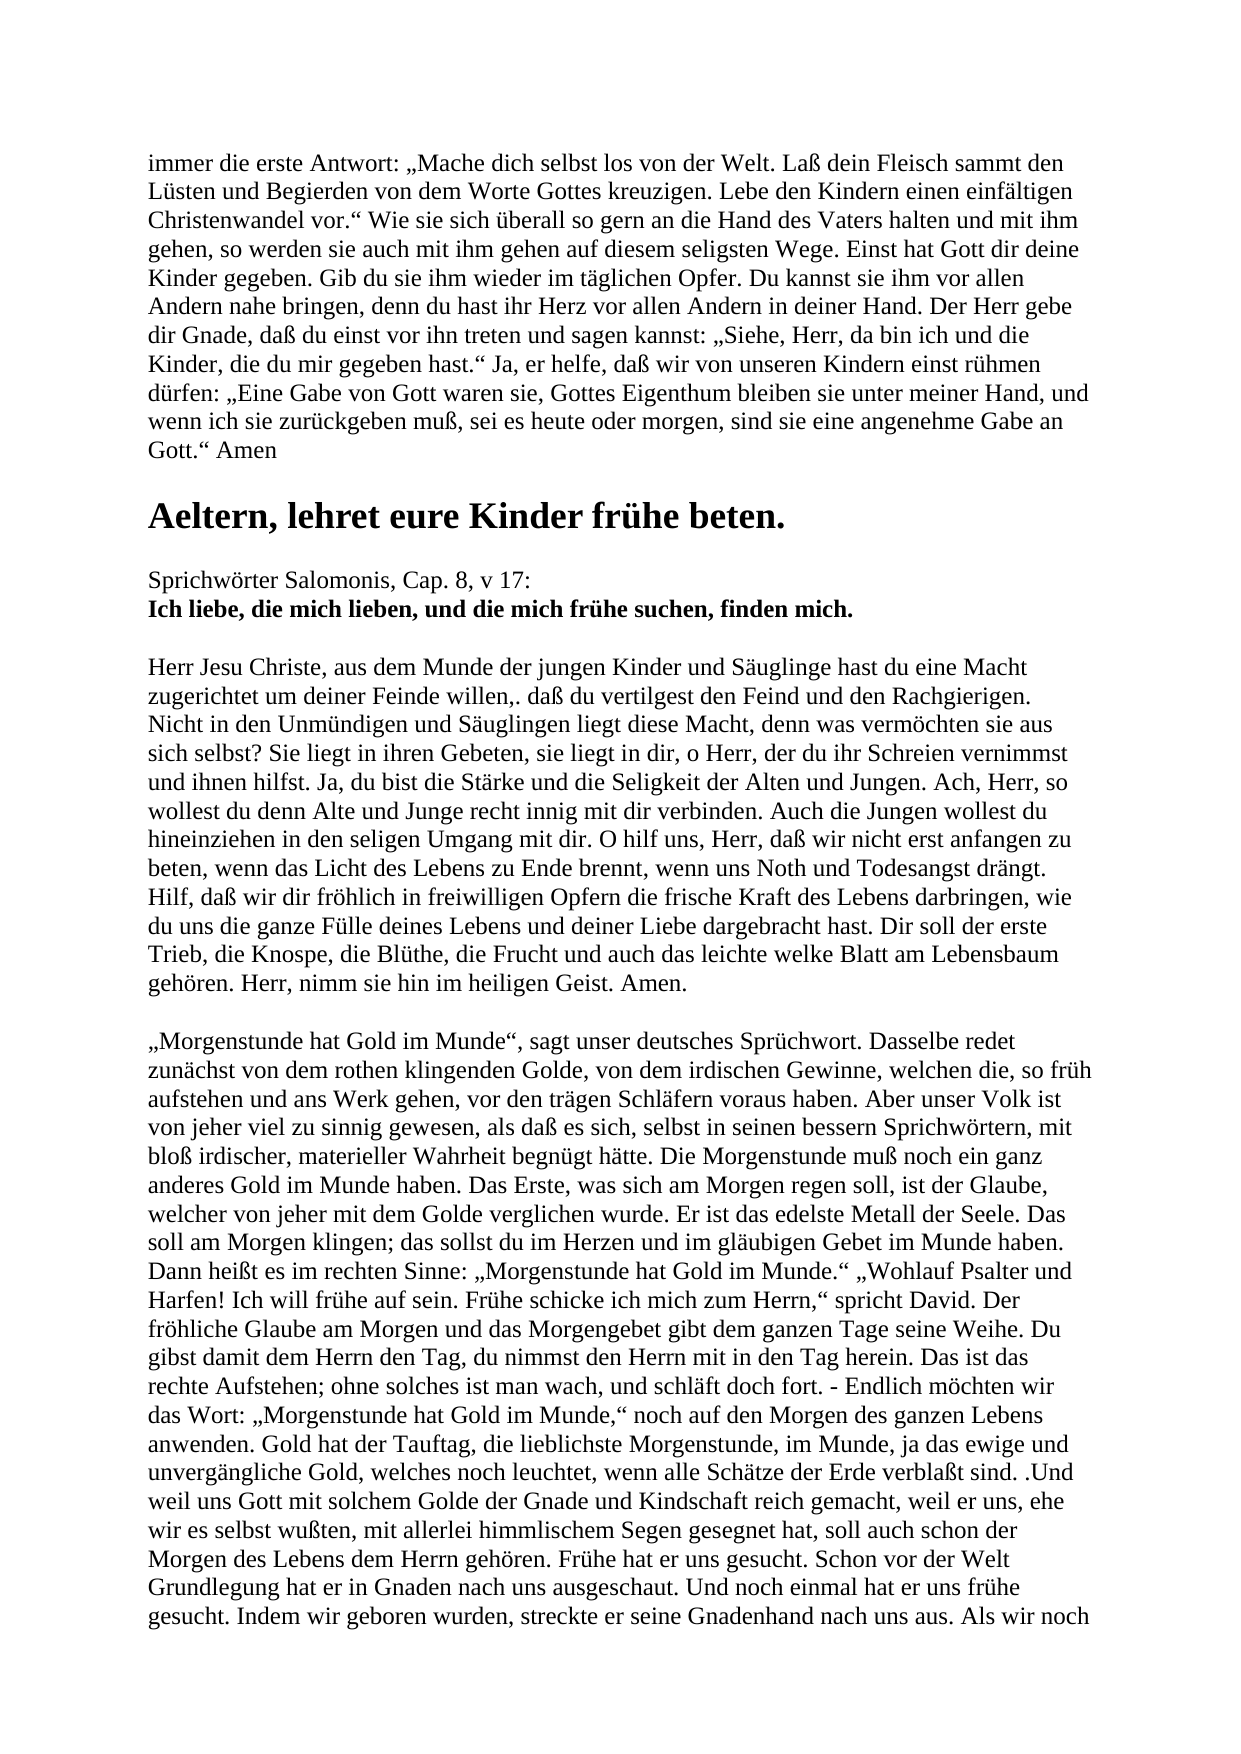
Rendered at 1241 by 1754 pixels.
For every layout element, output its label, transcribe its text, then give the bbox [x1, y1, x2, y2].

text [148, 1026, 1093, 1630]
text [148, 148, 1093, 464]
text Sprichwörter Salomonis, Cap. 8, v 17: Ich liebe, die mich lieben, und die mich frühe suchen, finden mich. [148, 565, 1093, 623]
text Herr Jesu Christe, aus dem Munde der jungen Kinder und Säuglinge hast du eine Macht zugerichtet um deiner Feinde willen,. daß du vertilgest den Feind und den Rachgierigen. Nicht in den Unmündigen und Säuglingen liegt diese Macht, denn was vermöchten sie aus sich selbst? Sie liegt in ihren Gebeten, sie liegt in dir, o Herr, der du ihr Schreien vernimmst und ihnen hilfst. Ja, du bist die Stärke und die Seligkeit der Alten und Jungen. Ach, Herr, so wollest du denn Alte und Junge recht innig mit dir verbinden. Auch die Jungen wollest du hineinziehen in den seligen Umgang mit dir. O hilf uns, Herr, daß wir nicht erst anfangen zu beten, wenn das Licht des Lebens zu Ende brennt, wenn uns Noth und Todesangst drängt. Hilf, daß wir dir fröhlich in freiwilligen Opfern die frische Kraft des Lebens darbringen, wie du uns die ganze Fülle deines Lebens und deiner Liebe dargebracht hast. Dir soll der erste Trieb, die Knospe, die Blüthe, die Frucht und auch das leichte welke Blatt am Lebensbaum gehören. Herr, nimm sie hin im heiligen Geist. Amen. [148, 652, 1093, 997]
subtitle Aeltern, lehret eure Kinder frühe beten. [148, 493, 1093, 536]
